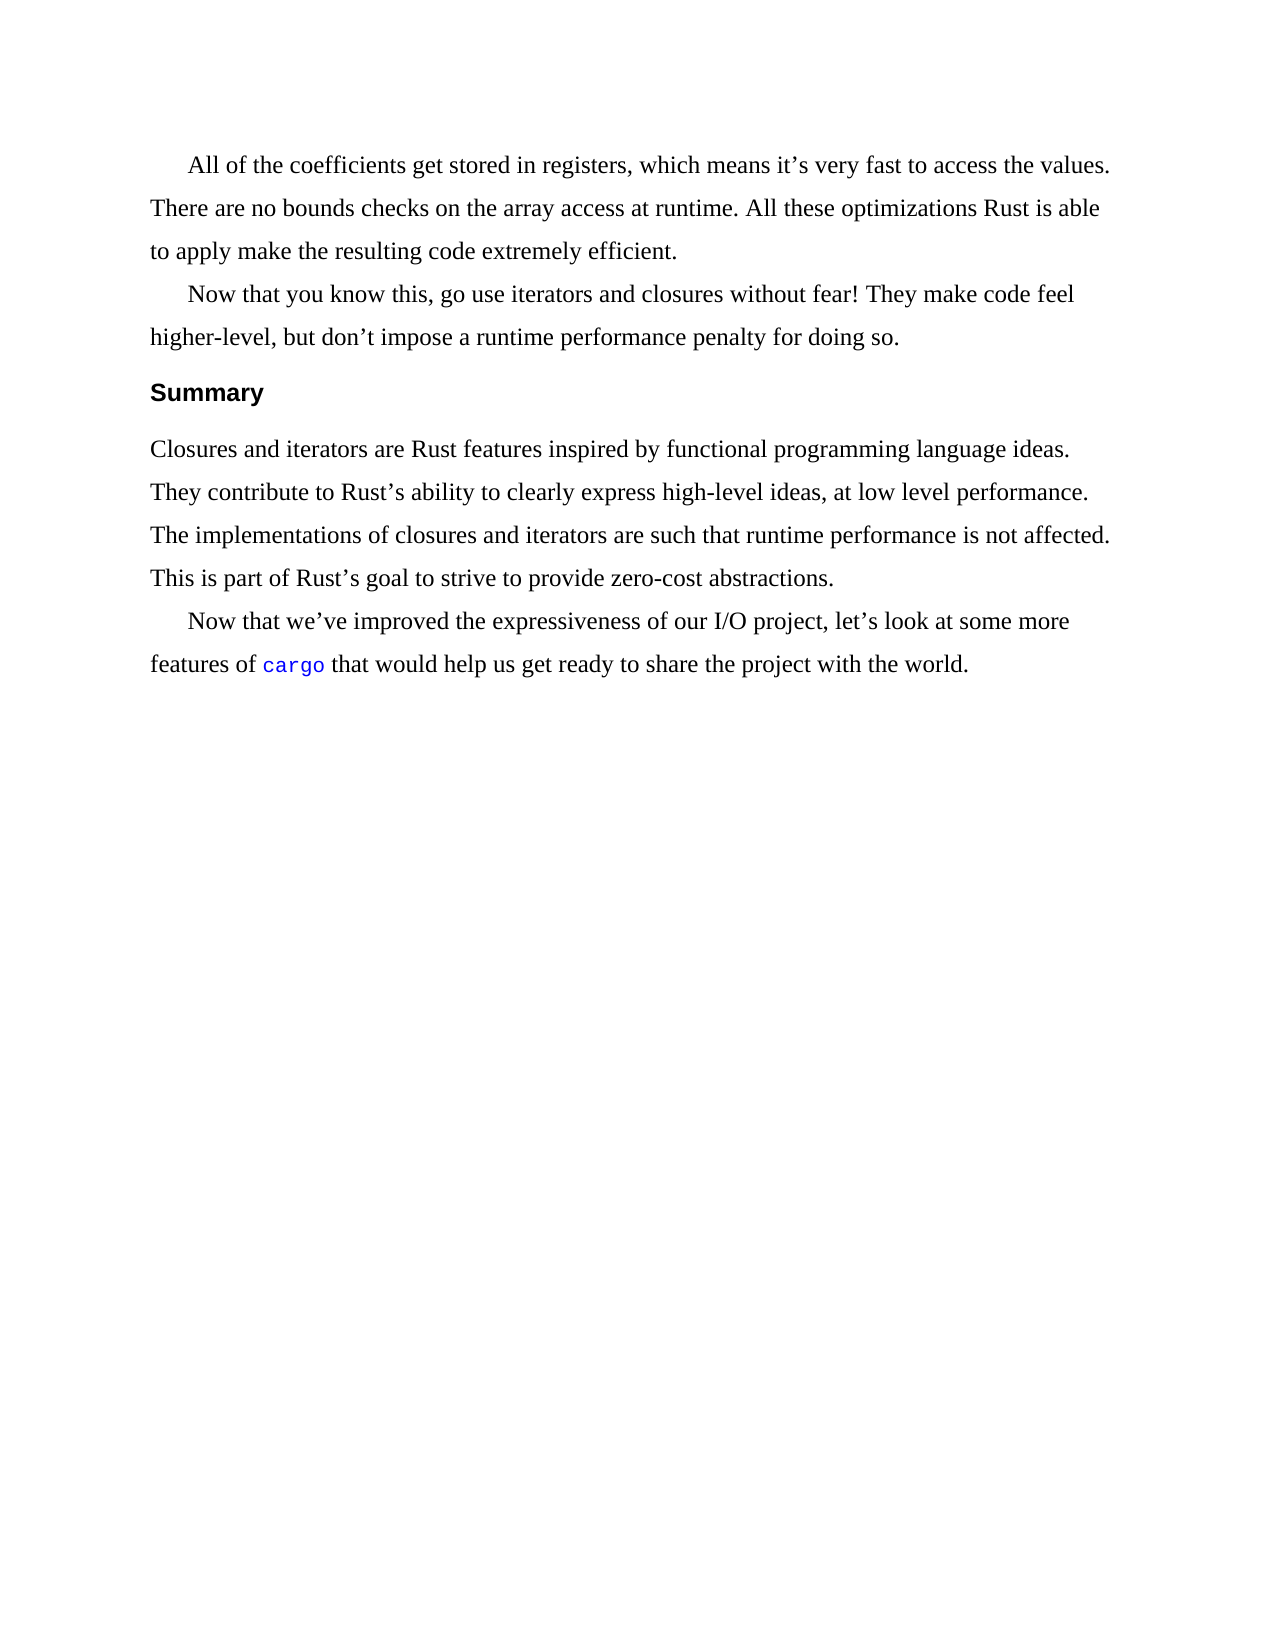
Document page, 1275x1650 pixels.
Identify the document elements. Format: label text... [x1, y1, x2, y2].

text Summary [150, 378, 1125, 407]
text Now that we’ve improved the expressiveness of our I/O project, let’s look at some more features of cargo that would help us get ready to share the project with the world. [150, 606, 1125, 679]
text Now that you know this, go use iterators and closures without fear! They make code feel higher-level, but don’t impose a runtime performance penalty for doing so. [150, 279, 1125, 351]
text All of the coefficients get stored in registers, which means it’s very fast to access the values. There are no bounds checks on the array access at runtime. All these optimizations Rust is able to apply make the resulting code extremely efficient. [150, 150, 1125, 265]
text Closures and iterators are Rust features inspired by functional programming language ideas. They contribute to Rust’s ability to clearly express high-level ideas, at low level performance. The implementations of closures and iterators are such that runtime performance is not affected. This is part of Rust’s goal to strive to provide zero-cost abstractions. [150, 434, 1125, 592]
